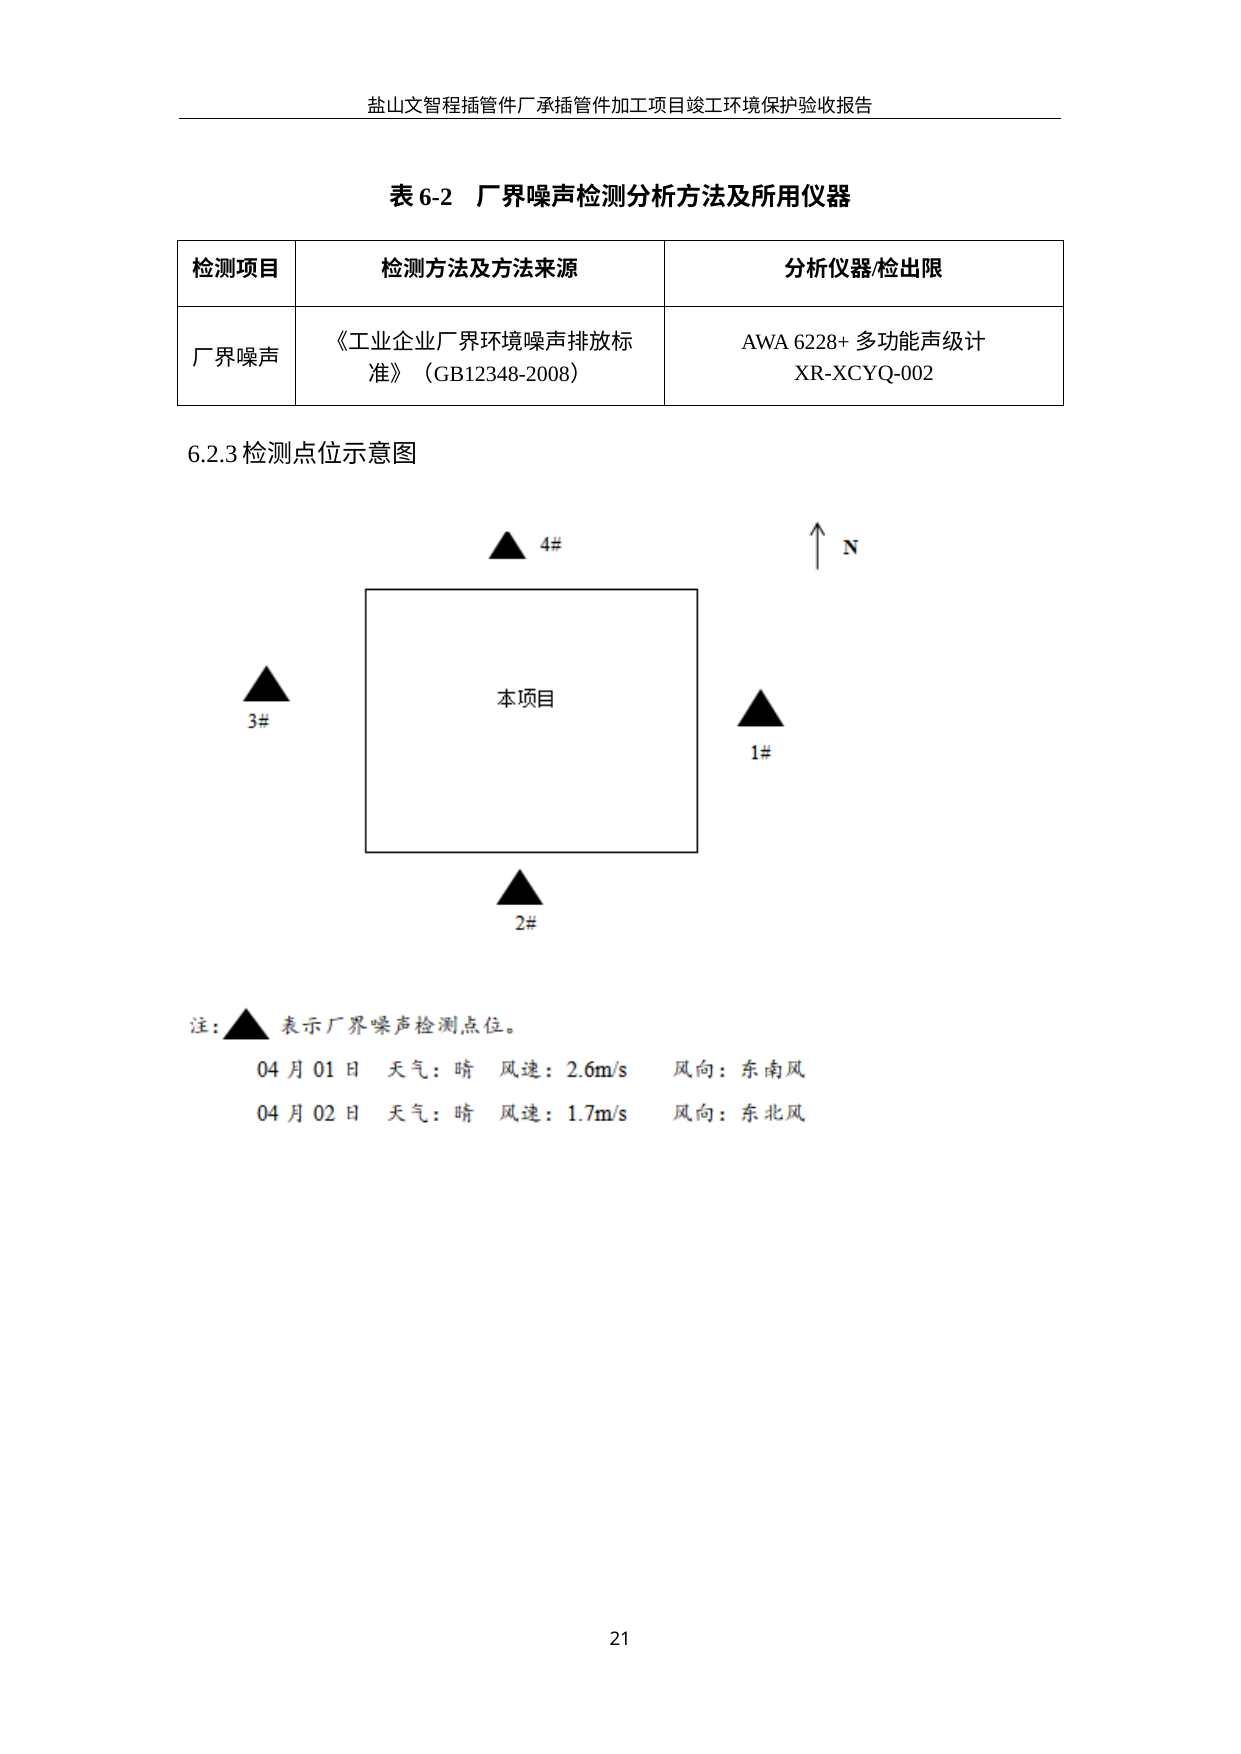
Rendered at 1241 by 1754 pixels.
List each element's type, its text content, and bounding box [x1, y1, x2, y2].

subtitle 6.2.3检测点位示意图 [187, 419, 1053, 484]
text 表6-2 厂界噪声检测分析方法及所用仪器 [187, 162, 1053, 227]
table_cell 《工业企业厂界环境噪声排放标准》（GB12348-2008） [296, 307, 664, 405]
table_header 检测项目 [178, 241, 295, 306]
table_cell 厂界噪声 [178, 307, 295, 405]
picture [187, 506, 933, 1168]
table_cell AWA 6228+ 多功能声级计 XR-XCYQ-002 [665, 307, 1063, 405]
table_header 检测方法及方法来源 [296, 241, 664, 306]
table_header 分析仪器/检出限 [665, 241, 1063, 306]
